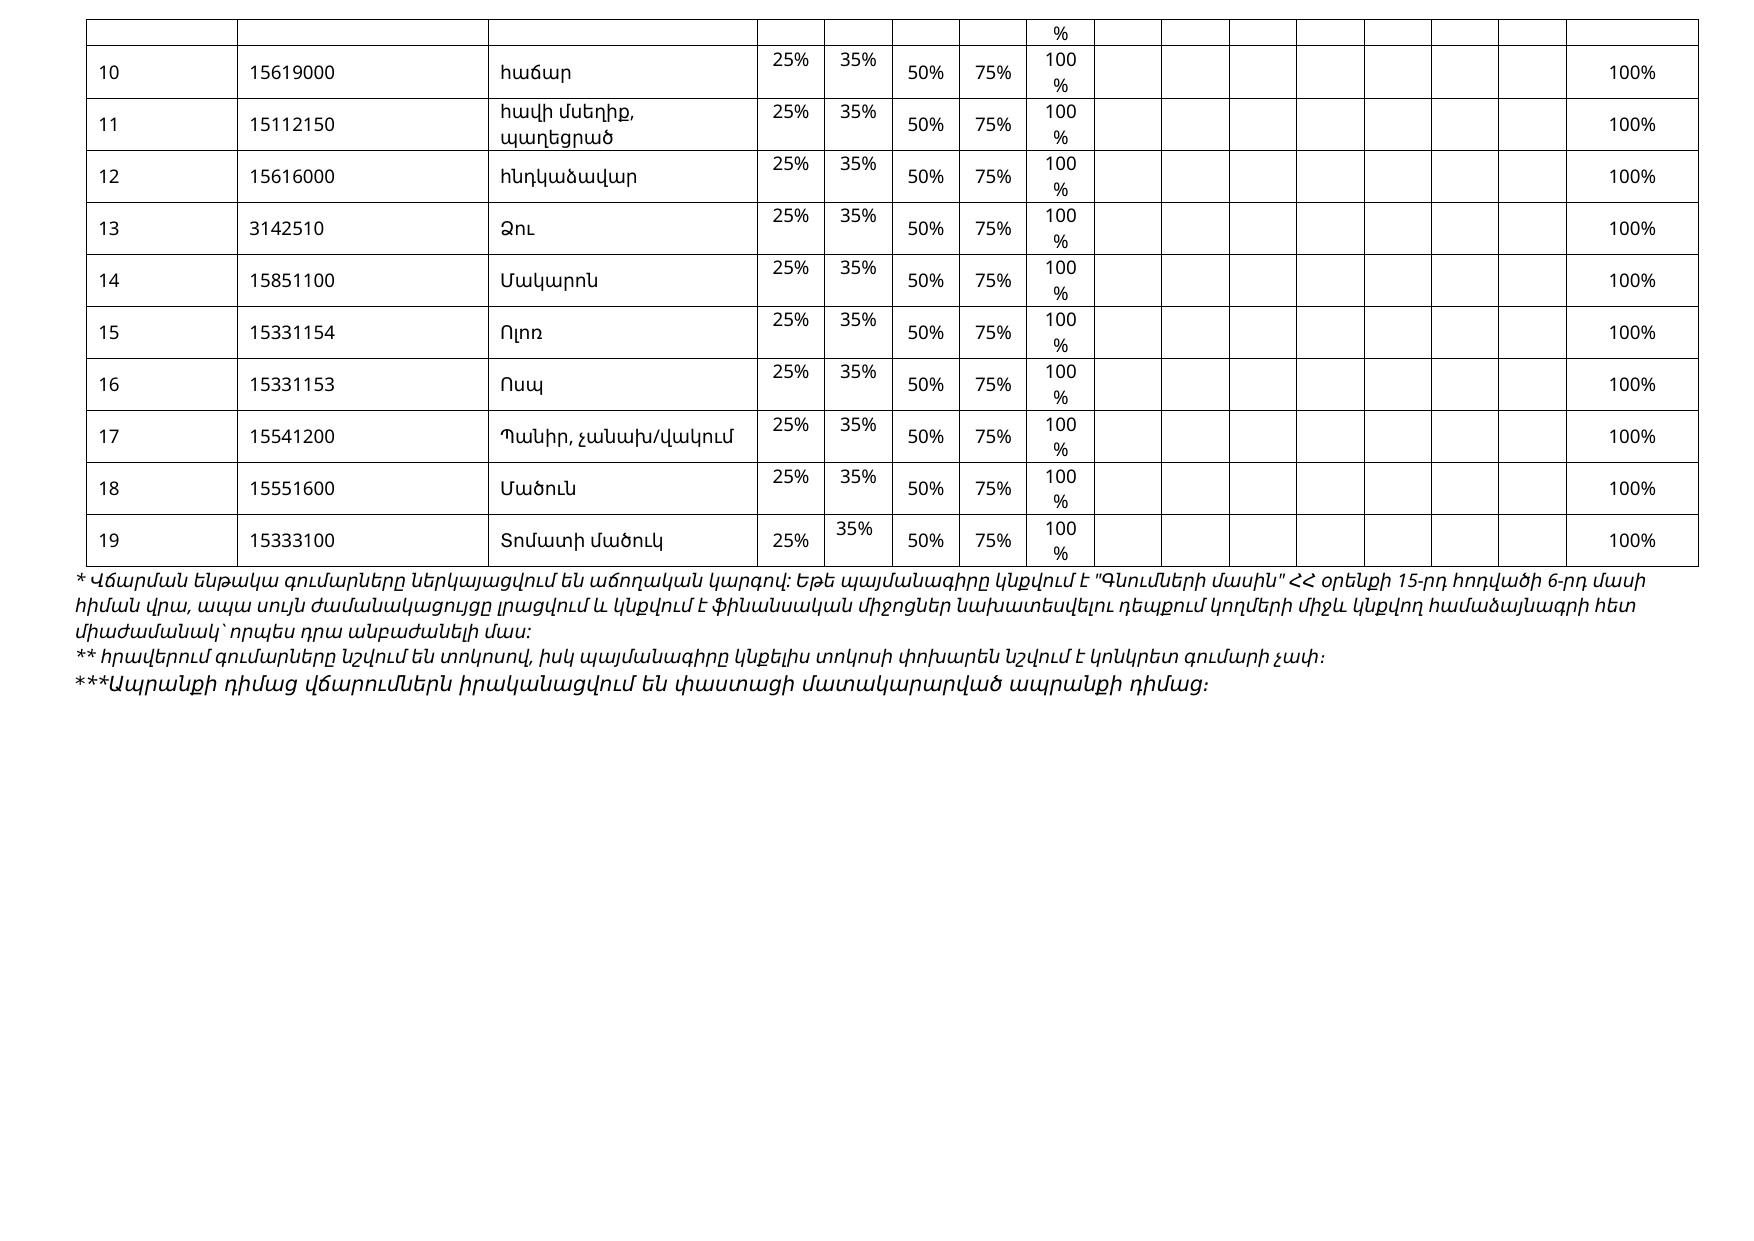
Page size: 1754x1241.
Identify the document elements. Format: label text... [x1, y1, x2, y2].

table_cell 25% [758, 99, 824, 149]
table_cell [1162, 151, 1229, 202]
table_cell [1230, 515, 1296, 566]
table_cell 15616000 [238, 151, 488, 202]
table_cell 12 [87, 151, 237, 202]
table_cell [1095, 151, 1161, 202]
table_cell 100% [1567, 46, 1698, 97]
table_cell [1297, 20, 1364, 45]
table_cell [1297, 359, 1364, 410]
table_cell [1297, 411, 1364, 462]
table_cell Ոլոռ [489, 307, 757, 358]
table_cell հավի մսեղիք, պաղեցրած [489, 99, 757, 149]
table_cell 50% [893, 515, 959, 566]
table_cell 100% [1567, 203, 1698, 254]
table_cell [1162, 411, 1229, 462]
table_cell [1095, 515, 1161, 566]
table_cell [1230, 359, 1296, 410]
table_cell [1297, 255, 1364, 306]
table_cell 100% [1567, 20, 1698, 45]
table_cell 100% [1567, 463, 1698, 514]
table_cell [1432, 20, 1498, 45]
table_cell 75% [960, 359, 1026, 410]
table_cell [1499, 46, 1566, 97]
table_cell 75% [960, 515, 1026, 566]
table_cell 35% [825, 203, 892, 254]
table_cell [1230, 151, 1296, 202]
table_cell 75% [960, 20, 1026, 45]
table_cell 75% [960, 46, 1026, 97]
table_cell 50% [893, 20, 959, 45]
table_cell [1162, 20, 1229, 45]
table_cell [1432, 307, 1498, 358]
table_cell 50% [893, 307, 959, 358]
table_cell 15311100 [238, 20, 488, 45]
table_cell [1230, 46, 1296, 97]
table_cell 50% [893, 203, 959, 254]
table_cell 50% [893, 255, 959, 306]
table_cell 50% [893, 151, 959, 202]
table_cell 25% [758, 515, 824, 566]
table_cell 100% [1027, 99, 1094, 149]
table_cell [1095, 46, 1161, 97]
table_cell 17 [87, 411, 237, 462]
table_cell 15541200 [238, 411, 488, 462]
table_cell [1365, 151, 1431, 202]
table_cell 100% [1567, 359, 1698, 410]
table_cell [1230, 411, 1296, 462]
table_cell [1230, 99, 1296, 149]
table_cell 16 [87, 359, 237, 410]
table_cell 75% [960, 203, 1026, 254]
table_cell [1095, 359, 1161, 410]
table_cell [1230, 255, 1296, 306]
table_cell 100% [1027, 255, 1094, 306]
table_cell [1499, 515, 1566, 566]
table_cell 100% [1027, 515, 1094, 566]
table_cell 15551600 [238, 463, 488, 514]
table_cell [1162, 359, 1229, 410]
table_cell [1499, 151, 1566, 202]
table_cell [1162, 255, 1229, 306]
table_cell [1499, 20, 1566, 45]
table_cell 35% [825, 255, 892, 306]
text * Վճարման ենթակա գումարները ներկայացվում են աճողական կարգով: Եթե պայմանագիրը կնքվում է "Գնումների մասին" ՀՀ օրենքի 15-րդ հոդվածի 6-րդ մասի հիման վրա, ապա սույն ժամանակացույցը լրացվում և կնքվում է ֆինանսական միջոցներ նախատեսվելու դեպքում կողմերի միջև կնքվող համաձայնագրի հետ միաժամանակ` որպես դրա անբաժանելի մաս: [75, 567, 1698, 644]
table_cell հաճար [489, 46, 757, 97]
table_cell 100% [1027, 359, 1094, 410]
table_cell 35% [825, 463, 892, 514]
table_cell [1095, 20, 1161, 45]
table_cell [1499, 255, 1566, 306]
table_cell 100% [1567, 99, 1698, 149]
table_cell 3142510 [238, 203, 488, 254]
text ** հրավերում գումարները նշվում են տոկոսով, իսկ պայմանագիրը կնքելիս տոկոսի փոխարեն նշվում է կոնկրետ գումարի չափ։ [75, 644, 1698, 669]
table_cell 15331153 [238, 359, 488, 410]
table_cell [1095, 307, 1161, 358]
table_cell Կարտոֆիլ [489, 20, 757, 45]
table_cell 50% [893, 46, 959, 97]
table_cell [1432, 203, 1498, 254]
table_cell 75% [960, 255, 1026, 306]
table_cell 25% [758, 20, 824, 45]
table_cell 75% [960, 463, 1026, 514]
table_cell [1365, 203, 1431, 254]
table_cell [1095, 99, 1161, 149]
table_cell [1297, 463, 1364, 514]
table_cell 100% [1567, 411, 1698, 462]
table_cell [1230, 307, 1296, 358]
table_cell 100% [1027, 463, 1094, 514]
table_cell 25% [758, 463, 824, 514]
table_cell 15619000 [238, 46, 488, 97]
table_cell 35% [825, 515, 892, 566]
table_cell [1162, 307, 1229, 358]
table_cell [1230, 463, 1296, 514]
table_cell [1365, 515, 1431, 566]
table_cell [1432, 515, 1498, 566]
table_cell 25% [758, 151, 824, 202]
table_cell 35% [825, 307, 892, 358]
table_cell [1230, 20, 1296, 45]
table_cell 15 [87, 307, 237, 358]
table_cell Ոսպ [489, 359, 757, 410]
table_cell 100% [1567, 307, 1698, 358]
table_cell Մածուն [489, 463, 757, 514]
text ***Ապրանքի դիմաց վճարումներն իրականացվում են փաստացի մատակարարված ապրանքի դիմաց։ [75, 669, 1698, 698]
table_cell 50% [893, 359, 959, 410]
table_cell [1230, 203, 1296, 254]
table_cell 13 [87, 203, 237, 254]
table_cell 25% [758, 411, 824, 462]
table_cell [1432, 255, 1498, 306]
table_cell 100% [1027, 307, 1094, 358]
table_cell 75% [960, 411, 1026, 462]
table_cell [1499, 307, 1566, 358]
table_cell 15331154 [238, 307, 488, 358]
table_cell 15333100 [238, 515, 488, 566]
table_cell [1095, 463, 1161, 514]
table_cell [1499, 463, 1566, 514]
table_cell Ձու [489, 203, 757, 254]
table_cell [1162, 46, 1229, 97]
table_cell [1365, 307, 1431, 358]
table_cell [1297, 46, 1364, 97]
table_cell [1297, 203, 1364, 254]
table_cell [1095, 411, 1161, 462]
table_cell [1162, 463, 1229, 514]
table_cell [1365, 411, 1431, 462]
table_cell [1499, 411, 1566, 462]
table_cell 35% [825, 411, 892, 462]
table_cell 100% [1027, 411, 1094, 462]
table_cell 100% [1567, 515, 1698, 566]
table_cell 25% [758, 46, 824, 97]
table_cell [1365, 46, 1431, 97]
table_cell 25% [758, 255, 824, 306]
table_cell [1499, 359, 1566, 410]
table_cell 35% [825, 359, 892, 410]
table_cell [1365, 463, 1431, 514]
table_cell 50% [893, 99, 959, 149]
table_cell 25% [758, 203, 824, 254]
table_cell 9 [87, 20, 237, 45]
table_cell [1095, 203, 1161, 254]
table_cell 100% [1027, 151, 1094, 202]
table_cell [1432, 46, 1498, 97]
table_cell 14 [87, 255, 237, 306]
table_cell [1432, 99, 1498, 149]
table_cell 100% [1567, 151, 1698, 202]
table_cell [1095, 255, 1161, 306]
table_cell [1297, 307, 1364, 358]
table_cell [1432, 463, 1498, 514]
table_cell հնդկաձավար [489, 151, 757, 202]
table_cell 11 [87, 99, 237, 149]
table_cell 75% [960, 151, 1026, 202]
table_cell [1365, 20, 1431, 45]
table_cell 35% [825, 99, 892, 149]
table_cell 75% [960, 99, 1026, 149]
table_cell 100% [1027, 46, 1094, 97]
table_cell 15112150 [238, 99, 488, 149]
table_cell Պանիր, չանախ/վակում [489, 411, 757, 462]
table_cell 50% [893, 411, 959, 462]
table_cell 50% [893, 463, 959, 514]
table_cell Մակարոն [489, 255, 757, 306]
table_cell [1297, 99, 1364, 149]
table_cell 75% [960, 307, 1026, 358]
table_cell 35% [825, 20, 892, 45]
table_cell Տոմատի մածուկ [489, 515, 757, 566]
table_cell [1365, 359, 1431, 410]
table_cell 18 [87, 463, 237, 514]
table_cell 10 [87, 46, 237, 97]
table_cell [1432, 359, 1498, 410]
table_cell 100% [1567, 255, 1698, 306]
table_cell [1365, 255, 1431, 306]
table_cell 100% [1027, 203, 1094, 254]
table_cell 35% [825, 151, 892, 202]
table_cell 25% [758, 359, 824, 410]
table_cell 100% [1027, 20, 1094, 45]
table_cell 35% [825, 46, 892, 97]
table_cell [1162, 99, 1229, 149]
table_cell [1297, 151, 1364, 202]
table_cell 25% [758, 307, 824, 358]
table_cell [1297, 515, 1364, 566]
table_cell [1499, 203, 1566, 254]
table_cell 19 [87, 515, 237, 566]
table_cell [1162, 515, 1229, 566]
table_cell [1432, 411, 1498, 462]
table_cell [1499, 99, 1566, 149]
table_cell [1365, 99, 1431, 149]
table_cell [1432, 151, 1498, 202]
table_cell [1162, 203, 1229, 254]
table_cell 15851100 [238, 255, 488, 306]
